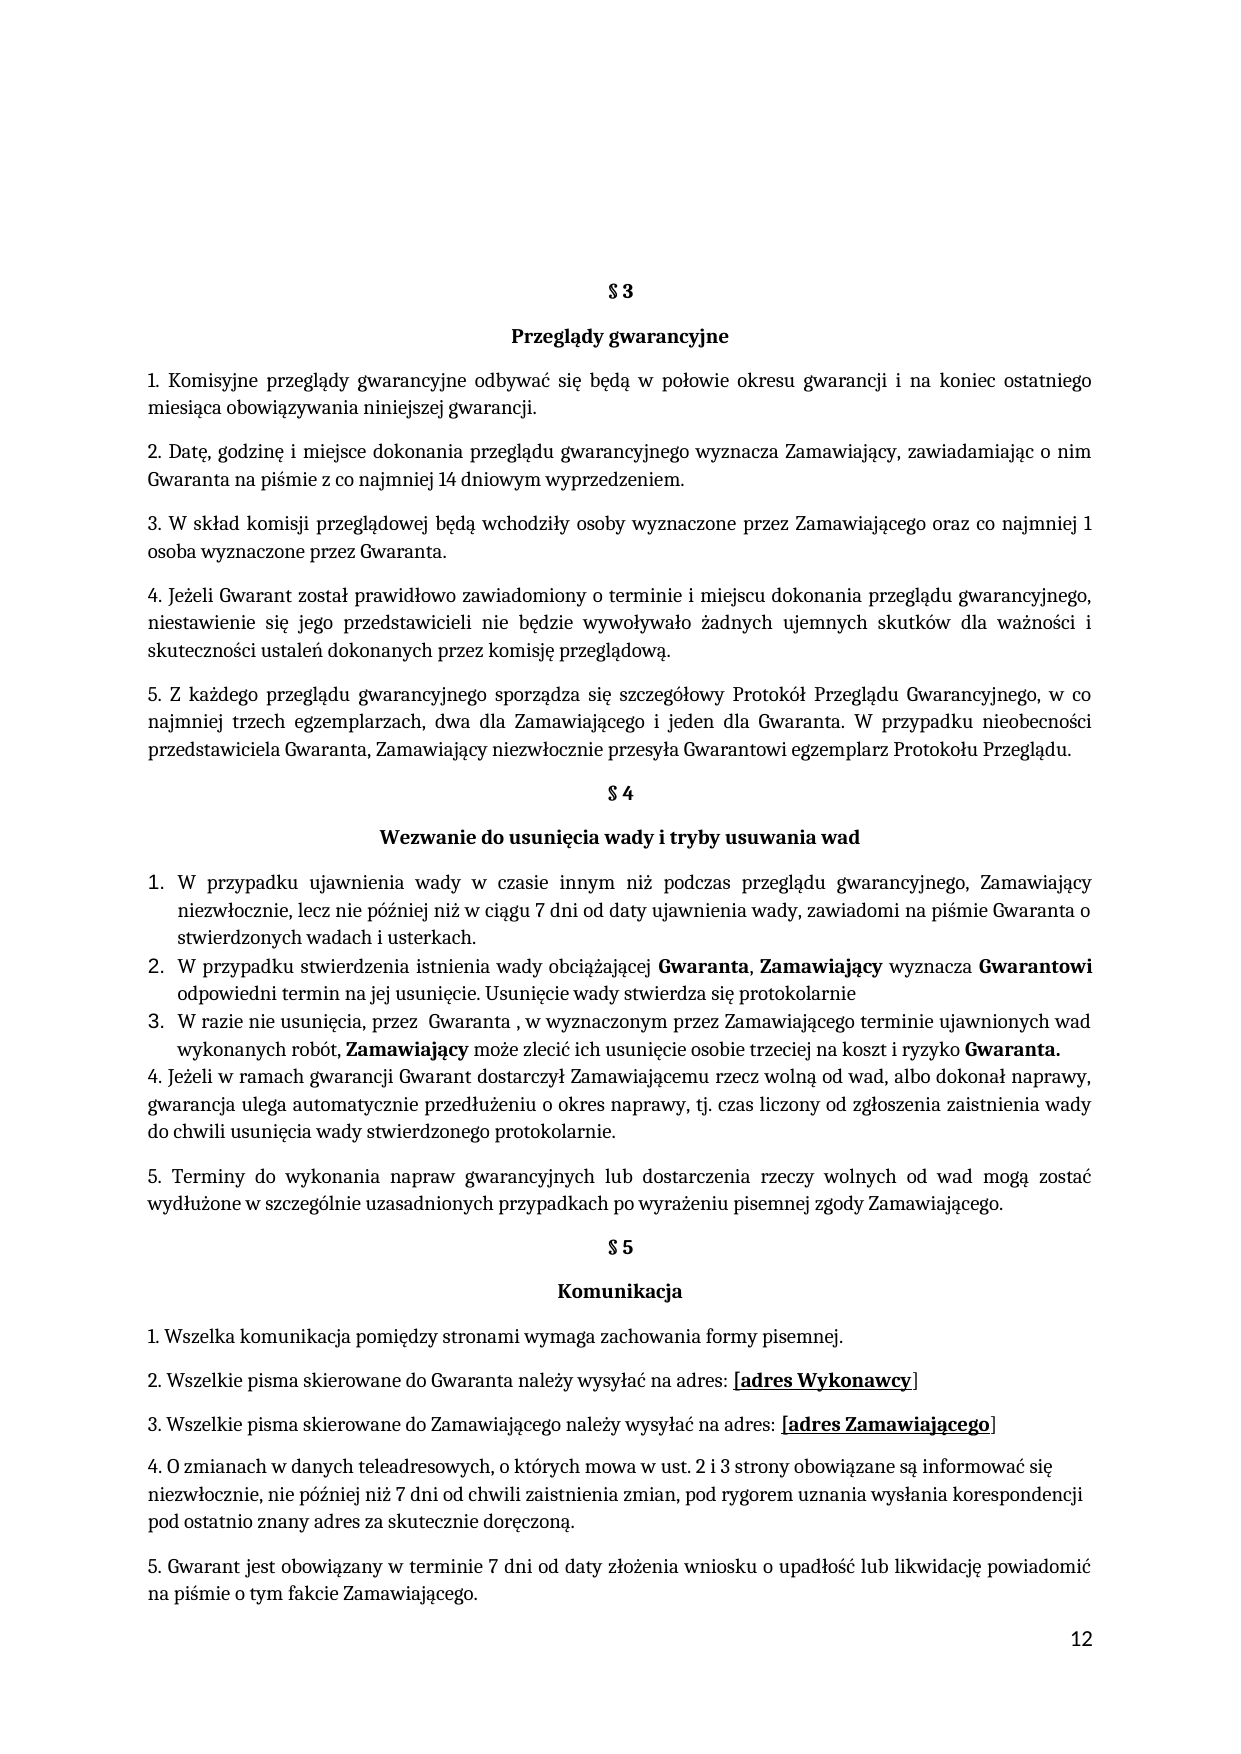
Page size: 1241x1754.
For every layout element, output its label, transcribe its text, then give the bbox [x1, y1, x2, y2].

text 5. Gwarant jest obowiązany w terminie 7 dni od daty złożenia wniosku o upadłość lub likwidację powiadomić na piśmie o tym fakcie Zamawiającego. [148, 1554, 1093, 1606]
text 4. O zmianach w danych teleadresowych, o których mowa w ust. 2 i 3 strony obowiązane są informować się niezwłocznie, nie później niż 7 dni od chwili zaistnienia zmian, pod rygorem uznania wysłania korespondencji pod ostatnio znany adres za skutecznie doręczoną. [148, 1455, 1093, 1534]
text 1. Wszelka komunikacja pomiędzy stronami wymaga zachowania formy pisemnej. [148, 1324, 1093, 1348]
text 2. Wszelkie pisma skierowane do Gwaranta należy wysyłać na adres: [adres Wykonawcy] [148, 1368, 1093, 1392]
text 2. Datę, godzinę i miejsce dokonania przeglądu gwarancyjnego wyznacza Zamawiający, zawiadamiając o nim Gwaranta na piśmie z co najmniej 14 dniowym wyprzedzeniem. [148, 440, 1093, 492]
list W razie nie usunięcia, przez Gwaranta , w wyznaczonym przez Zamawiającego terminie ujawnionych wad wykonanych robót, Zamawiający może zlecić ich usunięcie osobie trzeciej na koszt i ryzyko Gwaranta. [148, 1009, 1093, 1062]
text 4. Jeżeli Gwarant został prawidłowo zawiadomiony o terminie i miejscu dokonania przeglądu gwarancyjnego, niestawienie się jego przedstawicieli nie będzie wywoływało żadnych ujemnych skutków dla ważności i skuteczności ustaleń dokonanych przez komisję przeglądową. [148, 583, 1093, 662]
text Przeglądy gwarancyjne [148, 324, 1093, 348]
text Wezwanie do usunięcia wady i tryby usuwania wad [148, 826, 1093, 850]
text § 5 [148, 1236, 1093, 1260]
text § 4 [148, 782, 1093, 806]
text 4. Jeżeli w ramach gwarancji Gwarant dostarczył Zamawiającemu rzecz wolną od wad, albo dokonał naprawy, gwarancja ulega automatycznie przedłużeniu o okres naprawy, tj. czas liczony od zgłoszenia zaistnienia wady do chwili usunięcia wady stwierdzonego protokolarnie. [148, 1065, 1093, 1144]
text 3. W skład komisji przeglądowej będą wchodziły osoby wyznaczone przez Zamawiającego oraz co najmniej 1 osoba wyznaczone przez Gwaranta. [148, 512, 1093, 563]
text 3. Wszelkie pisma skierowane do Zamawiającego należy wysyłać na adres: [adres Zamawiającego] [148, 1413, 1093, 1437]
text 1. Komisyjne przeglądy gwarancyjne odbywać się będą w połowie okresu gwarancji i na koniec ostatniego miesiąca obowiązywania niniejszej gwarancji. [148, 368, 1093, 420]
text 5. Terminy do wykonania napraw gwarancyjnych lub dostarczenia rzeczy wolnych od wad mogą zostać wydłużone w szczególnie uzasadnionych przypadkach po wyrażeniu pisemnej zgody Zamawiającego. [148, 1164, 1093, 1216]
text 5. Z każdego przeglądu gwarancyjnego sporządza się szczegółowy Protokół Przeglądu Gwarancyjnego, w co najmniej trzech egzemplarzach, dwa dla Zamawiającego i jeden dla Gwaranta. W przypadku nieobecności przedstawiciela Gwaranta, Zamawiający niezwłocznie przesyła Gwarantowi egzemplarz Protokołu Przeglądu. [148, 683, 1093, 762]
text Komunikacja [148, 1280, 1093, 1304]
list W przypadku stwierdzenia istnienia wady obciążającej Gwaranta, Zamawiający wyznacza Gwarantowi odpowiedni termin na jej usunięcie. Usunięcie wady stwierdza się protokolarnie [148, 953, 1093, 1006]
list W przypadku ujawnienia wady w czasie innym niż podczas przeglądu gwarancyjnego, Zamawiający niezwłocznie, lecz nie później niż w ciągu 7 dni od daty ujawnienia wady, zawiadomi na piśmie Gwaranta o stwierdzonych wadach i usterkach. [148, 870, 1093, 950]
text § 3 [148, 280, 1093, 304]
